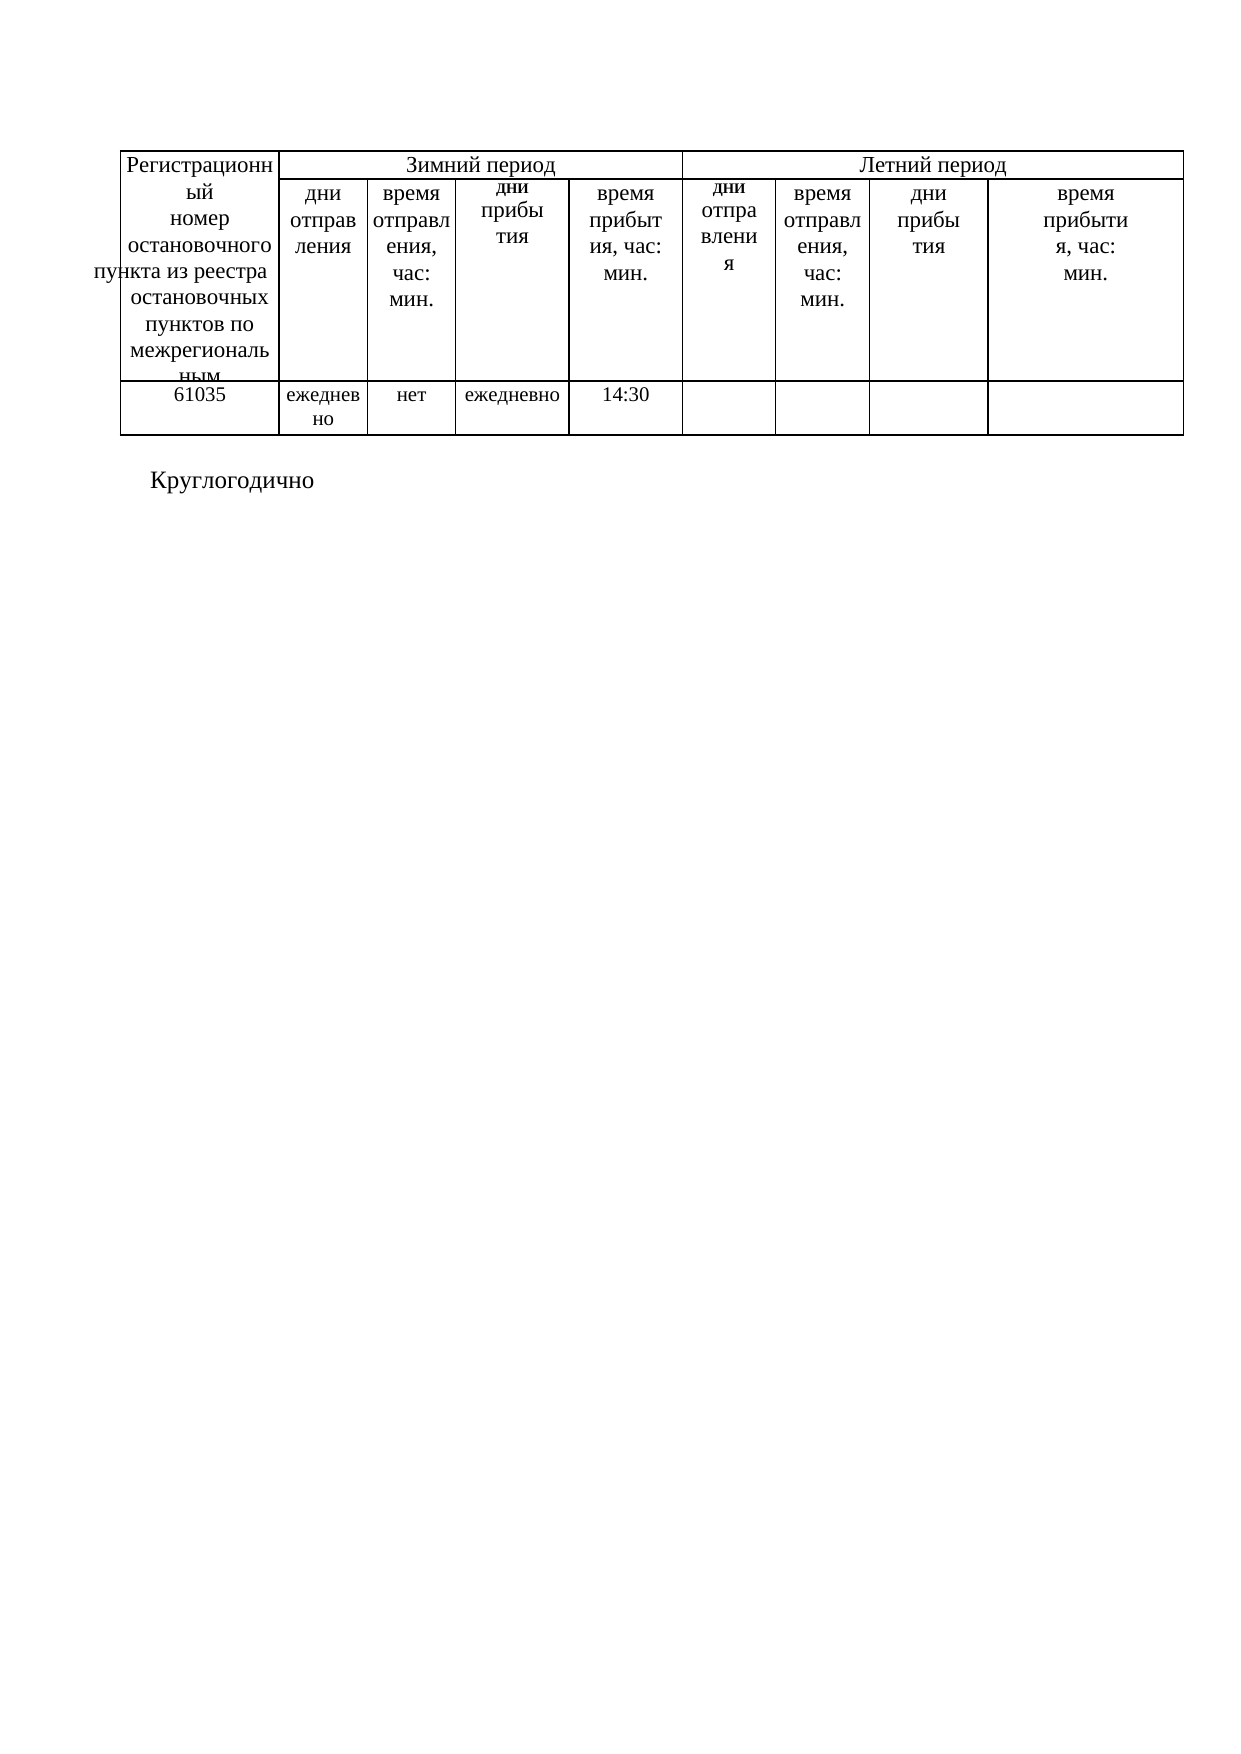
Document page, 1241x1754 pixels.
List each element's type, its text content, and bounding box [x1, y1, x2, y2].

table_cell ДНИ отпра влени я [683, 180, 775, 380]
table_cell время отправл ения, час: мин. [368, 180, 455, 380]
table_cell время прибыти я, час: мин. [989, 180, 1183, 380]
table_cell дни отправ ления [280, 180, 367, 380]
table_cell время отправл ения, час: мин. [776, 180, 869, 380]
table_cell время прибыт ия, час: мин. [570, 180, 682, 380]
table_cell ежедневно [456, 382, 568, 434]
table_cell [683, 382, 775, 434]
table_cell [989, 382, 1183, 434]
table_cell [776, 382, 869, 434]
table_cell ДНИ прибы тия [456, 180, 568, 380]
table_cell [870, 382, 987, 434]
table_header Регистрационный номер остановочного пункта из реестра остановочных пунктов по межрегиональным маршрутам регулярных перевозок [121, 152, 278, 380]
table_cell дни прибы тия [870, 180, 987, 380]
table_cell 61035 [121, 382, 278, 434]
table_header Летний период [683, 152, 1183, 178]
table_cell 14:30 [570, 382, 682, 434]
table_header Зимний период [280, 152, 682, 178]
table_cell нет [368, 382, 455, 434]
table_cell ежедневно [280, 382, 367, 434]
text Круглогодично [150, 465, 1090, 493]
